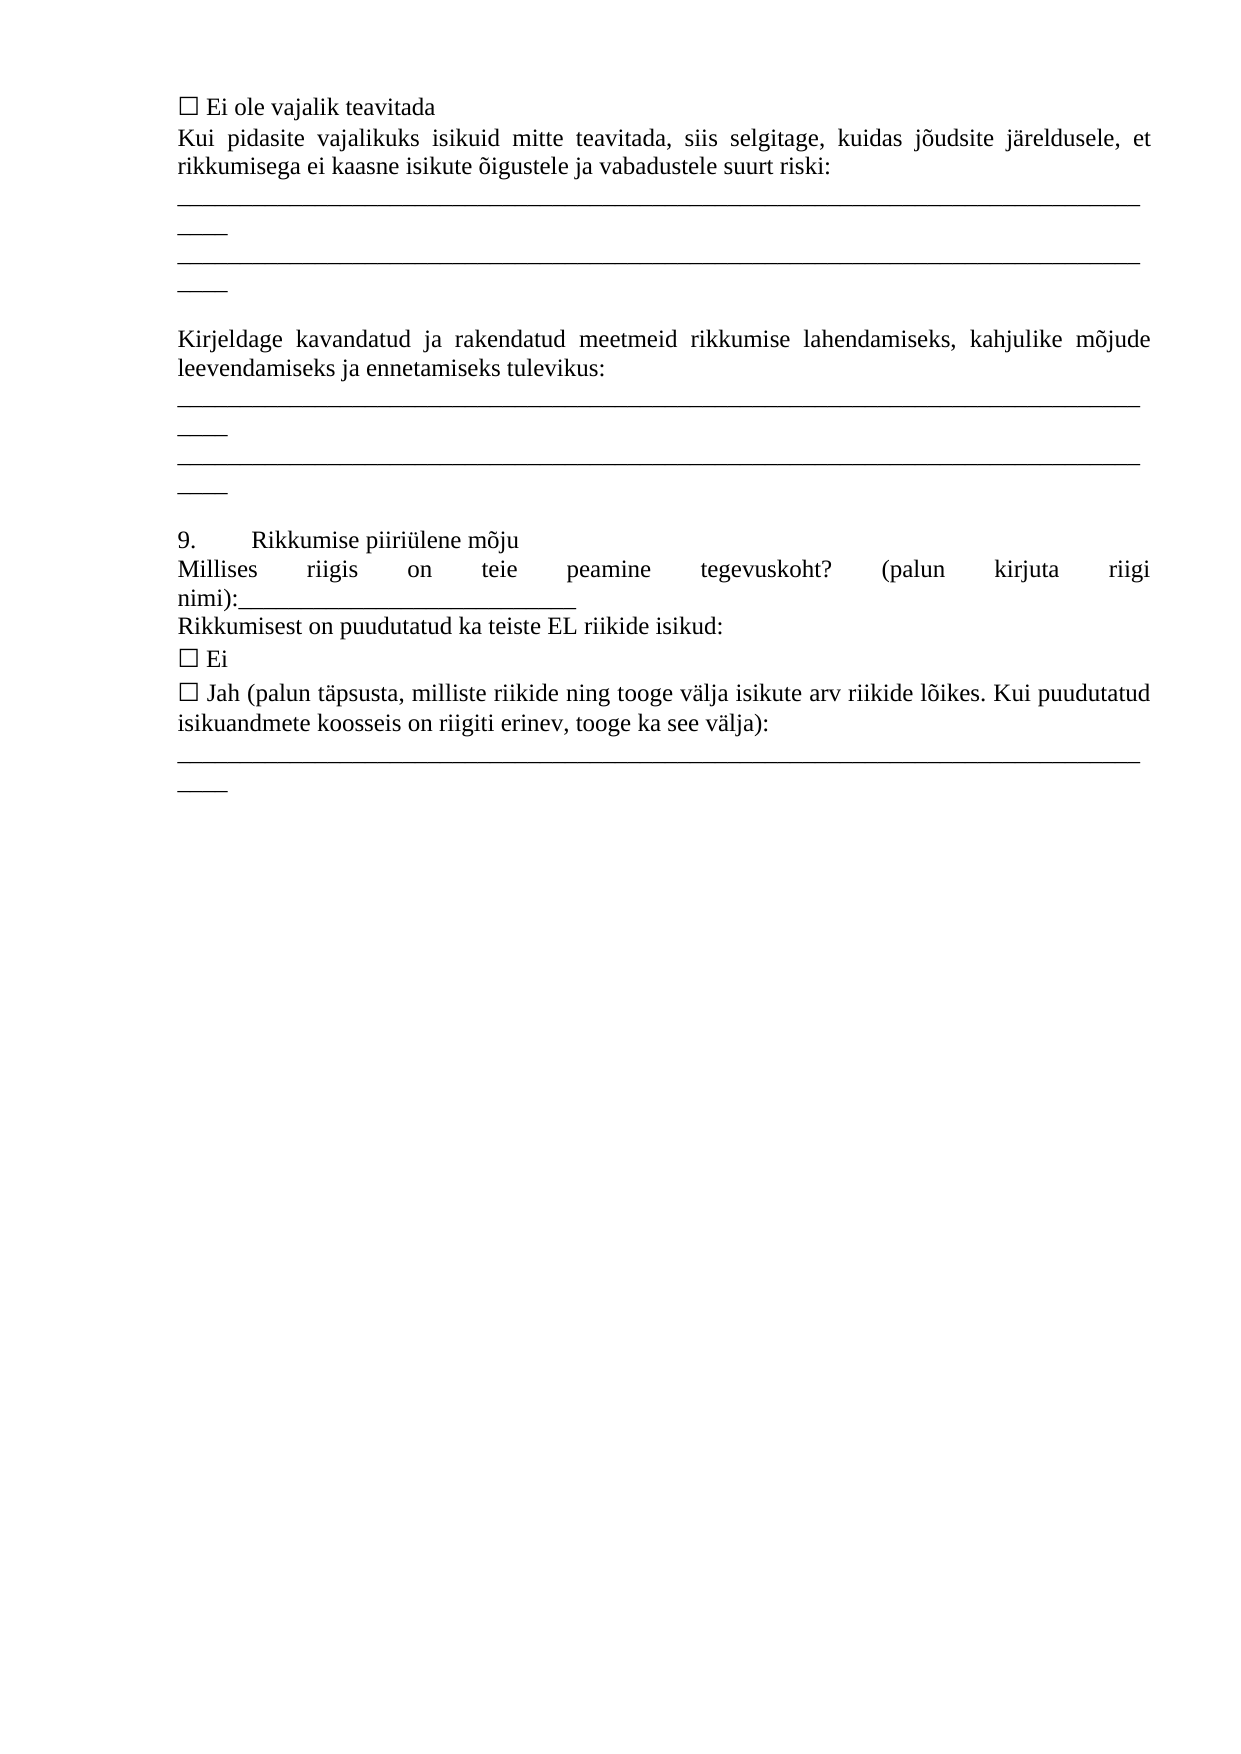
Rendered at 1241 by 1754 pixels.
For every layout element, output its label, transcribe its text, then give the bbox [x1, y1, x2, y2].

text _________________________________________________________________________________ [177, 381, 1152, 439]
text Kui pidasite vajalikuks isikuid mitte teavitada, siis selgitage, kuidas jõudsite järeldusele, et rikkumisega ei kaasne isikute õigustele ja vabadustele suurt riski: [177, 123, 1152, 180]
text Kirjeldage kavandatud ja rakendatud meetmeid rikkumise lahendamiseks, kahjulike mõjude leevendamiseks ja ennetamiseks tulevikus: [177, 324, 1152, 381]
text Jah (palun täpsusta, milliste riikide ning tooge välja isikute arv riikide lõikes. Kui puudutatud isikuandmete koosseis on riigiti erinev, tooge ka see välja): [177, 674, 1152, 737]
text _________________________________________________________________________________ [177, 737, 1152, 794]
text Ei ole vajalik teavitada [177, 89, 1152, 123]
text _________________________________________________________________________________ [177, 439, 1152, 496]
text 9. Rikkumise piiriülene mõju [177, 525, 1152, 554]
text Rikkumisest on puudutatud ka teiste EL riikide isikud: [177, 611, 1152, 640]
text _________________________________________________________________________________ [177, 238, 1152, 295]
text Ei [177, 640, 1152, 674]
text _________________________________________________________________________________ [177, 180, 1152, 238]
text Millises riigis on teie peamine tegevuskoht? (palun kirjuta riigi nimi):___________________________ [177, 554, 1152, 611]
